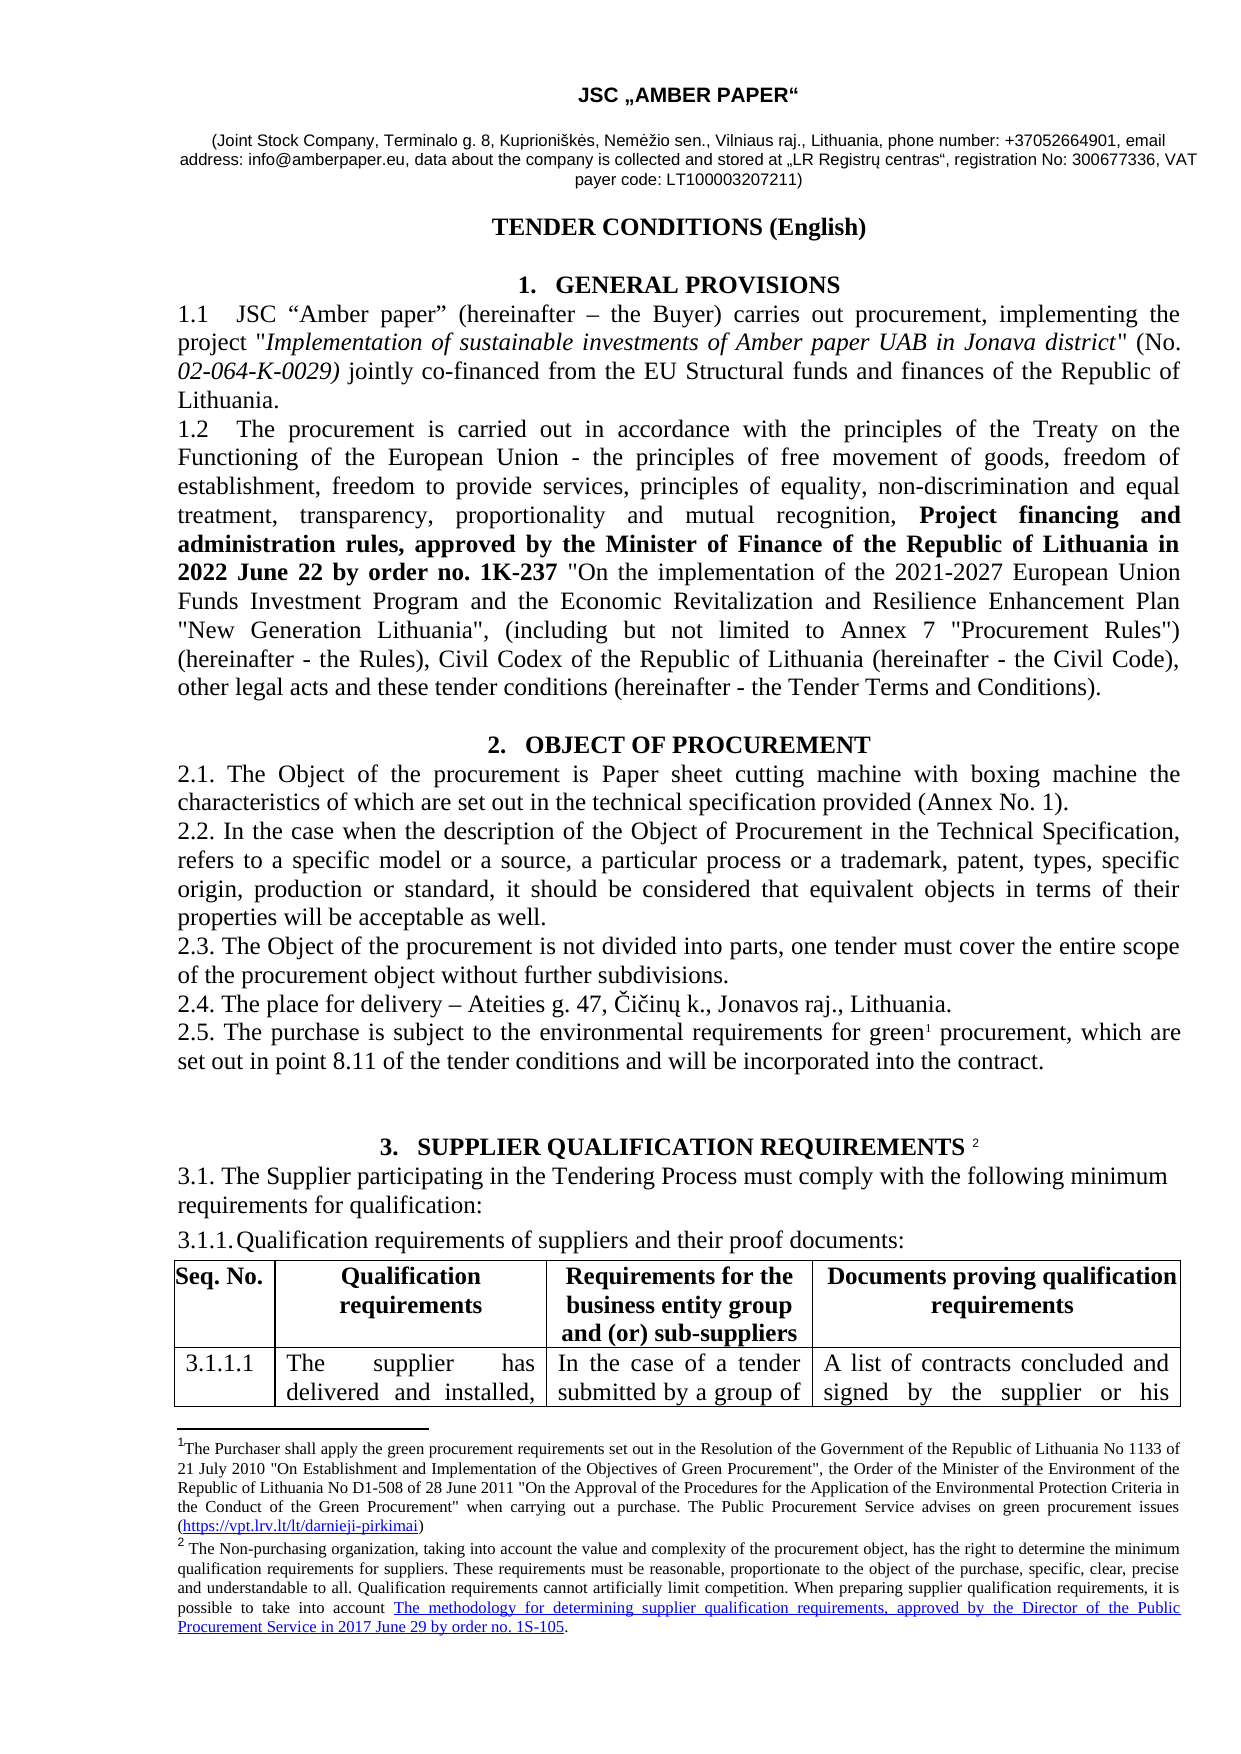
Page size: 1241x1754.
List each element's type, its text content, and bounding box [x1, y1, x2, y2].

subtitle TENDER CONDITIONS (English) [177, 212, 1181, 241]
subtitle SUPPLIER QUALIFICATION REQUIREMENTS [177, 1132, 1181, 1161]
table_header Documents proving qualification requirements [813, 1261, 1180, 1347]
list 2.1. The Object of the procurement is Paper sheet cutting machine with boxing machine the characteristics of which are set out in the technical specification provided (Annex No. 1). [177, 759, 1181, 816]
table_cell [813, 1348, 1180, 1406]
table_header Seq. No. [175, 1261, 274, 1347]
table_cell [276, 1348, 546, 1406]
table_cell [547, 1348, 812, 1406]
table_header Qualification requirements [276, 1261, 546, 1347]
subtitle GENERAL PROVISIONS [177, 270, 1181, 299]
text 2.4. The place for delivery – Ateities g. 47, Čičinų k., Jonavos raj., Lithuania. [177, 989, 1181, 1017]
list Qualification requirements of suppliers and their proof documents: [177, 1225, 1181, 1254]
table_header Requirements for the business entity group and (or) sub-suppliers [547, 1261, 812, 1347]
list The procurement is carried out in accordance with the principles of the Treaty on the Functioning of the European Union - the principles of free movement of goods, freedom of establishment, freedom to provide services, principles of equality, non-discrimination and equal treatment, transparency, proportionality and mutual recognition, Project financing and administration rules, approved by the Minister of Finance of the Republic of Lithuania in 2022 June 22 by order no. 1K-237 "On the implementation of the 2021-2027 European Union Funds Investment Program and the Economic Revitalization and Resilience Enhancement Plan "New Generation Lithuania", (including but not limited to Annex 7 "Procurement Rules") (hereinafter - the Rules), Civil Codex of the Republic of Lithuania (hereinafter - the Civil Code), other legal acts and these tender conditions (hereinafter - the Tender Terms and Conditions). [177, 414, 1181, 701]
list 2.2. In the case when the description of the Object of Procurement in the Technical Specification, refers to a specific model or a source, a particular process or a trademark, patent, types, specific origin, production or standard, it should be considered that equivalent objects in terms of their properties will be acceptable as well. [177, 816, 1181, 931]
table_cell 3.1.1.1 [175, 1348, 274, 1406]
text 2.5. The purchase is subject to the environmental requirements for green procurement, which are set out in point 8.11 of the tender conditions and will be incorporated into the contract. [177, 1017, 1181, 1075]
subtitle OBJECT OF PROCUREMENT [177, 730, 1181, 759]
list JSC “Amber paper” (hereinafter – the Buyer) carries out procurement, implementing the project "Implementation of sustainable investments of Amber paper UAB in Jonava district" (No. 02-064-K-0029) jointly co-financed from the EU Structural funds and finances of the Republic of Lithuania. [177, 299, 1181, 414]
text 3.1. The Supplier participating in the Tendering Process must comply with the following minimum requirements for qualification: [177, 1161, 1181, 1219]
list 2.3. The Object of the procurement is not divided into parts, one tender must cover the entire scope of the procurement object without further subdivisions. [177, 931, 1181, 989]
